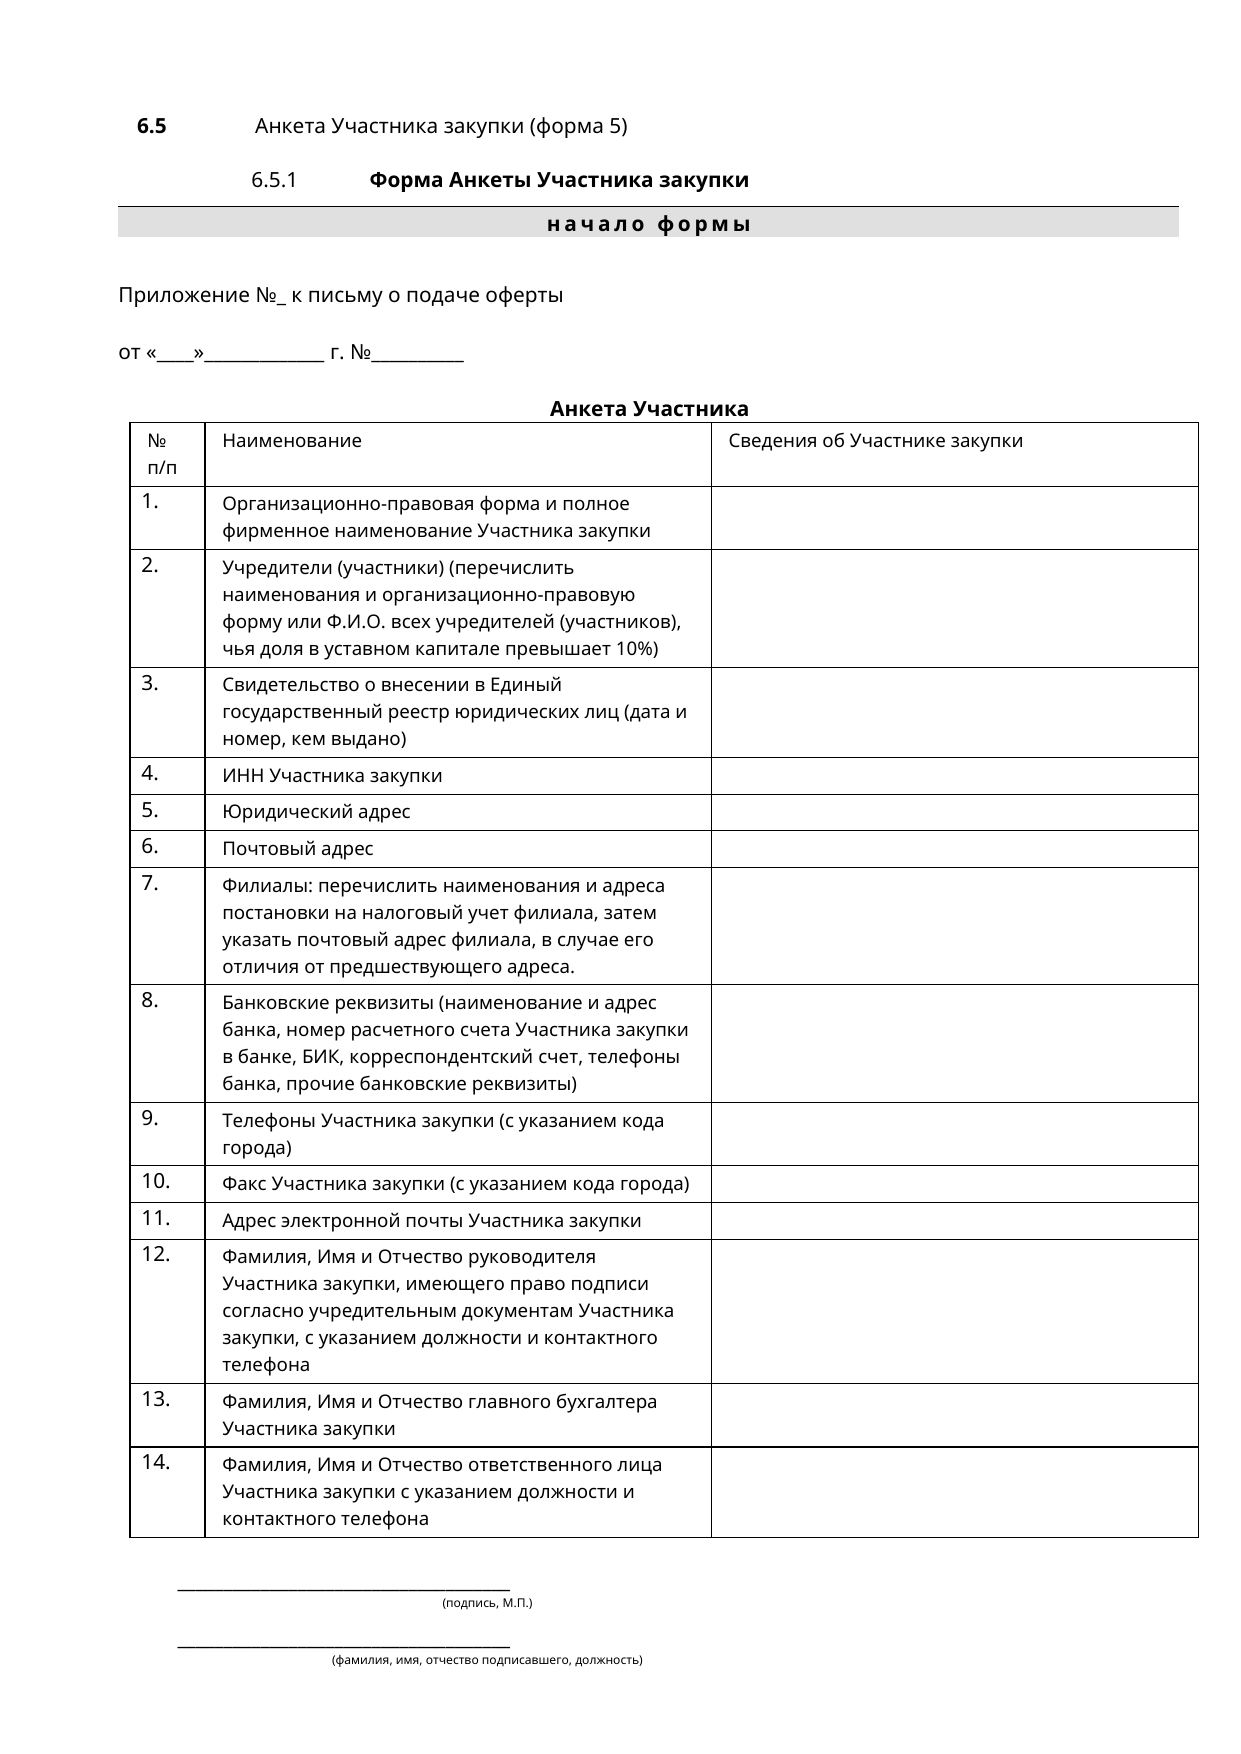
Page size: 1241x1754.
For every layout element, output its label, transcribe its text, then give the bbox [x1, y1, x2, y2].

table_header Наименование [206, 423, 711, 486]
table_cell [712, 1203, 1198, 1238]
table_cell [712, 487, 1198, 549]
table_cell Банковские реквизиты (наименование и адрес банка, номер расчетного счета Участника закупки в банке, БИК, корреспондентский счет, телефоны банка, прочие банковские реквизиты) [206, 985, 711, 1102]
table_cell [712, 1166, 1198, 1202]
table_header Сведения об Участнике закупки [712, 423, 1198, 486]
text Приложение №_ к письму о подаче оферты [118, 280, 1181, 308]
table_cell [712, 758, 1198, 794]
table_cell ИНН Участника закупки [206, 758, 711, 794]
table_cell [712, 868, 1198, 984]
table_cell [131, 1103, 204, 1165]
table_cell Фамилия, Имя и Отчество главного бухгалтера Участника закупки [206, 1384, 711, 1446]
table_cell [131, 550, 204, 667]
text Анкета Участника [118, 394, 1181, 422]
table_cell [712, 668, 1198, 757]
table_cell Юридический адрес [206, 795, 711, 830]
table_header № п/п [131, 423, 204, 486]
table_cell [712, 795, 1198, 830]
text начало формы [118, 207, 1179, 237]
table_cell [131, 868, 204, 984]
table_cell Свидетельство о внесении в Единый государственный реестр юридических лиц (дата и номер, кем выдано) [206, 668, 711, 757]
table_cell [712, 1240, 1198, 1383]
table_cell [131, 1448, 204, 1537]
table_cell Фамилия, Имя и Отчество руководителя Участника закупки, имеющего право подписи согласно учредительным документам Участника закупки, с указанием должности и контактного телефона [206, 1240, 711, 1383]
table_cell [131, 758, 204, 794]
list Форма Анкеты Участника закупки [251, 165, 1181, 193]
table_cell [131, 831, 204, 867]
table_cell Фамилия, Имя и Отчество ответственного лица Участника закупки с указанием должности и контактного телефона [206, 1448, 711, 1537]
table_cell [131, 795, 204, 830]
text (подпись, М.П.) [118, 1595, 797, 1623]
table_cell [712, 831, 1198, 867]
table_cell Учредители (участники) (перечислить наименования и организационно-правовую форму или Ф.И.О. всех учредителей (участников), чья доля в уставном капитале превышает 10%) [206, 550, 711, 667]
table_cell Адрес электронной почты Участника закупки [206, 1203, 711, 1238]
table_cell [131, 985, 204, 1102]
table_cell Факс Участника закупки (с указанием кода города) [206, 1166, 711, 1202]
table_cell [131, 1240, 204, 1383]
table_cell [712, 1103, 1198, 1165]
table_cell [131, 1203, 204, 1238]
text от «____»_____________ г. №__________ [118, 308, 1181, 365]
table_cell [131, 1384, 204, 1446]
table_cell [712, 1448, 1198, 1537]
text ____________________________________ [118, 1623, 1181, 1652]
table_cell [131, 487, 204, 549]
table_cell [712, 550, 1198, 667]
table_cell [712, 985, 1198, 1102]
table_cell [712, 1384, 1198, 1446]
text ____________________________________ [118, 1566, 1181, 1595]
table_cell Филиалы: перечислить наименования и адреса постановки на налоговый учет филиала, затем указать почтовый адрес филиала, в случае его отличия от предшествующего адреса. [206, 868, 711, 984]
table_cell [131, 1166, 204, 1202]
table_cell Телефоны Участника закупки (с указанием кода города) [206, 1103, 711, 1165]
table_cell Организационно-правовая форма и полное фирменное наименование Участника закупки [206, 487, 711, 549]
subtitle Анкета Участника закупки (форма 5) [137, 111, 1181, 140]
table_cell Почтовый адрес [206, 831, 711, 867]
table_cell [131, 668, 204, 757]
text (фамилия, имя, отчество подписавшего, должность) [118, 1652, 797, 1680]
